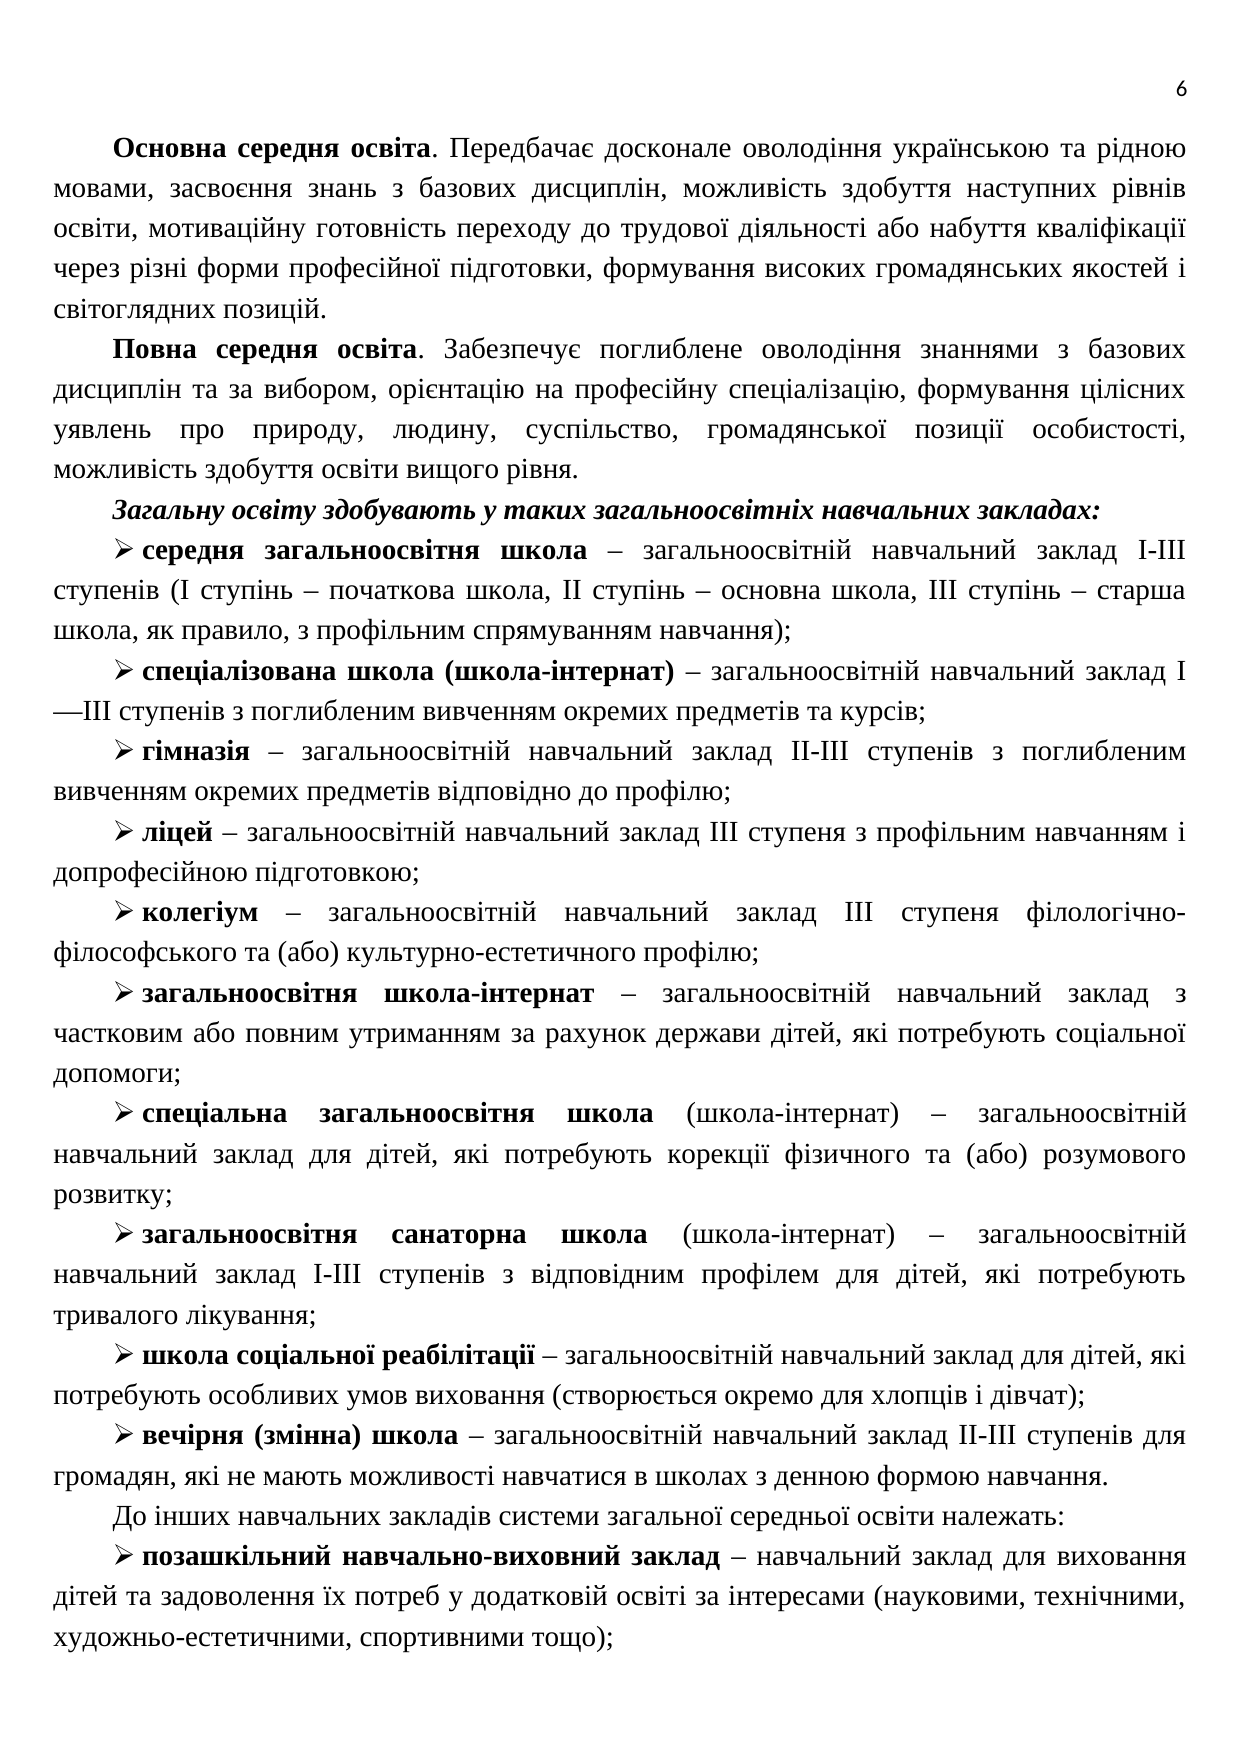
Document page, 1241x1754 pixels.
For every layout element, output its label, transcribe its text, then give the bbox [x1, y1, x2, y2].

list середня загальноосвітня школа – загальноосвітній навчальний заклад І-III ступенів (І ступінь – початкова школа, II ступінь – основна школа, III ступінь – старша школа, як правило, з профільним спрямуванням навчання); [53, 532, 1187, 646]
list загальноосвітня санаторна школа (школа-інтернат) – загальноосвітній навчальний заклад І-III ступенів з відповідним профілем для дітей, які потребують тривалого лікування; [53, 1216, 1187, 1330]
list школа соціальної реабілітації – загальноосвітній навчальний заклад для дітей, які потребують особливих умов виховання (створюється окремо для хлопців і дівчат); [53, 1337, 1187, 1411]
list спеціалізована школа (школа-інтернат) – загальноосвітній навчальний заклад І—III ступенів з поглибленим вивченням окремих предметів та курсів; [53, 653, 1187, 727]
list спеціальна загальноосвітня школа (школа-інтернат) – загальноосвітній навчальний заклад для дітей, які потребують корекції фізичного та (або) розумового розвитку; [53, 1096, 1187, 1209]
list ліцей – загальноосвітній навчальний заклад III ступеня з профільним навчанням і допрофесійною підготовкою; [53, 814, 1187, 888]
list вечірня (змінна) школа – загальноосвітній навчальний заклад II-III ступенів для громадян, які не мають можливості навчатися в школах з денною формою навчання. [53, 1417, 1187, 1491]
text Основна середня освіта. Передбачає досконале оволодіння українською та рідною мовами, засвоєння знань з базових дисциплін, можливість здобуття наступних рівнів освіти, мотиваційну готовність переходу до трудової діяльності або набуття кваліфікації через різні форми професійної підготовки, формування високих громадянських якостей і світоглядних позицій. [53, 130, 1187, 324]
list колегіум – загальноосвітній навчальний заклад III ступеня філологічно-філософського та (або) культурно-естетичного профілю; [53, 894, 1187, 968]
list гімназія – загальноосвітній навчальний заклад II-III ступенів з поглибленим вивченням окремих предметів відповідно до профілю; [53, 733, 1187, 807]
text До інших навчальних закладів системи загальної середньої освіти належать: [53, 1498, 1187, 1532]
list позашкільний навчально-виховний заклад – навчальний заклад для виховання дітей та задоволення їх потреб у додатковій освіті за інтересами (науковими, технічними, художньо-естетичними, спортивними тощо); [53, 1538, 1187, 1652]
text Загальну освіту здобувають у таких загальноосвітніх навчальних закладах: [53, 492, 1187, 525]
text Повна середня освіта. Забезпечує поглиблене оволодіння знаннями з базових дисциплін та за вибором, орієнтацію на професійну спеціалізацію, формування цілісних уявлень про природу, людину, суспільство, громадянської позиції особистості, можливість здобуття освіти вищого рівня. [53, 331, 1187, 485]
list загальноосвітня школа-інтернат – загальноосвітній навчальний заклад з частковим або повним утриманням за рахунок держави дітей, які потребують соціальної допомоги; [53, 975, 1187, 1089]
